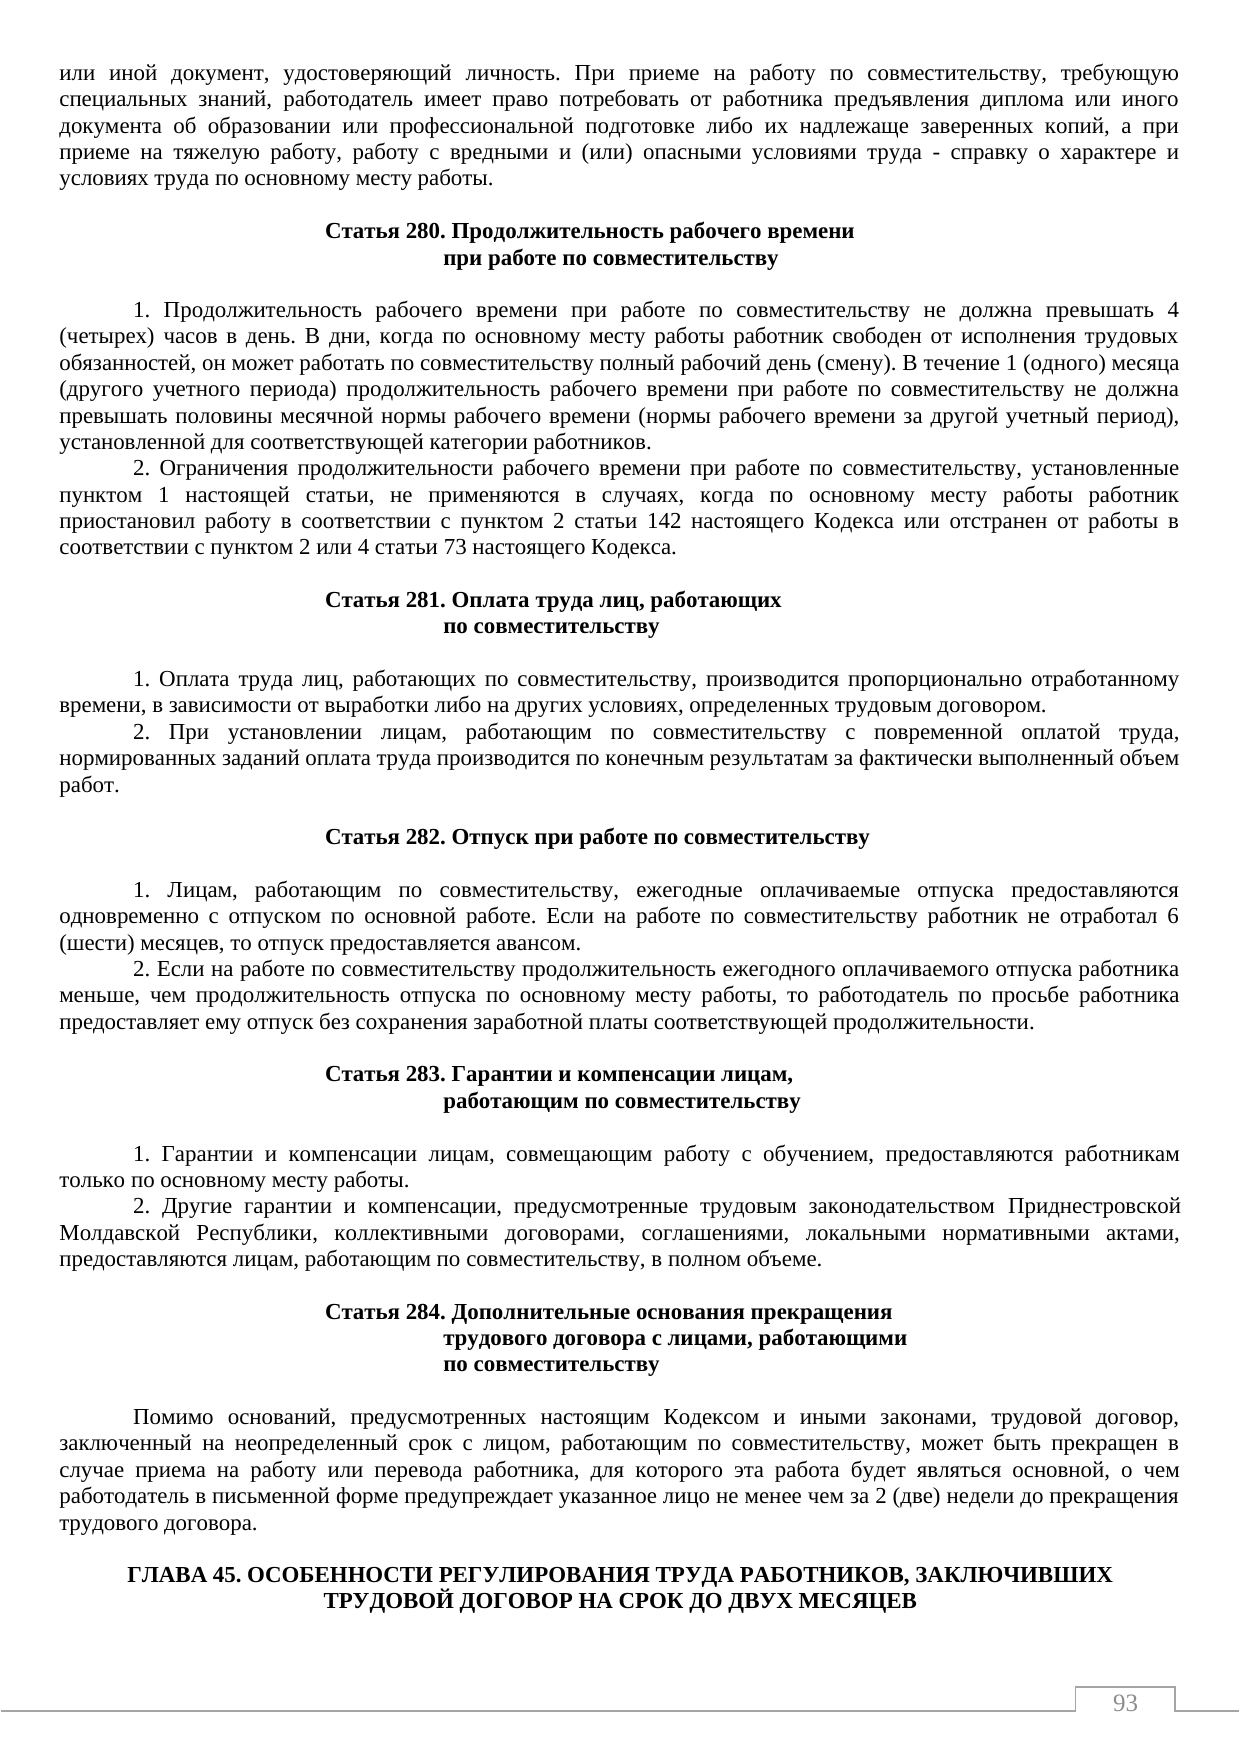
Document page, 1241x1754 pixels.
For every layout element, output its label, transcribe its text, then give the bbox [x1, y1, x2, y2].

text 2. При установлении лицам, работающим по совместительству с повременной оплатой труда, нормированных заданий оплата труда производится по конечным результатам за фактически выполненный объем работ. [59, 718, 1181, 797]
text 1. Гарантии и компенсации лицам, совмещающим работу с обучением, предоставляются работникам только по основному месту работы. [59, 1139, 1181, 1192]
text работающим по совместительству [325, 1087, 1181, 1113]
text ГЛАВА 45. ОСОБЕННОСТИ РЕГУЛИРОВАНИЯ ТРУДА РАБОТНИКОВ, ЗАКЛЮЧИВШИХ ТРУДОВОЙ ДОГОВОР НА СРОК ДО ДВУХ МЕСЯЦЕВ [59, 1561, 1181, 1614]
text 2. Если на работе по совместительству продолжительность ежегодного оплачиваемого отпуска работника меньше, чем продолжительность отпуска по основному месту работы, то работодатель по просьбе работника предоставляет ему отпуск без сохранения заработной платы соответствующей продолжительности. [59, 955, 1181, 1034]
text Статья 280. Продолжительность рабочего времени [325, 217, 1181, 243]
text Статья 282. Отпуск при работе по совместительству [325, 823, 1181, 850]
text Помимо оснований, предусмотренных настоящим Кодексом и иными законами, трудовой договор, заключенный на неопределенный срок с лицом, работающим по совместительству, может быть прекращен в случае приема на работу или перевода работника, для которого эта работа будет являться основной, о чем работодатель в письменной форме предупреждает указанное лицо не менее чем за 2 (две) недели до прекращения трудового договора. [59, 1403, 1181, 1535]
text при работе по совместительству [325, 243, 1181, 270]
text Статья 284. Дополнительные основания прекращения [325, 1298, 1181, 1324]
text 1. Оплата труда лиц, работающих по совместительству, производится пропорционально отработанному времени, в зависимости от выработки либо на других условиях, определенных трудовым договором. [59, 665, 1181, 718]
text по совместительству [325, 1350, 1181, 1377]
text по совместительству [325, 612, 1181, 639]
text трудового договора с лицами, работающими [325, 1324, 1181, 1350]
text 1. Лицам, работающим по совместительству, ежегодные оплачиваемые отпуска предоставляются одновременно с отпуском по основной работе. Если на работе по совместительству работник не отработал 6 (шести) месяцев, то отпуск предоставляется авансом. [59, 876, 1181, 955]
text 2. Ограничения продолжительности рабочего времени при работе по совместительству, установленные пунктом 1 настоящей статьи, не применяются в случаях, когда по основному месту работы работник приостановил работу в соответствии с пунктом 2 статьи 142 настоящего Кодекса или отстранен от работы в соответствии с пунктом 2 или 4 статьи 73 настоящего Кодекса. [59, 454, 1181, 560]
text Статья 283. Гарантии и компенсации лицам, [325, 1061, 1181, 1087]
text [59, 59, 1181, 191]
text 2. Другие гарантии и компенсации, предусмотренные трудовым законодательством Приднестровской Молдавской Республики, коллективными договорами, соглашениями, локальными нормативными актами, предоставляются лицам, работающим по совместительству, в полном объеме. [59, 1192, 1181, 1271]
text 1. Продолжительность рабочего времени при работе по совместительству не должна превышать 4 (четырех) часов в день. В дни, когда по основному месту работы работник свободен от исполнения трудовых обязанностей, он может работать по совместительству полный рабочий день (смену). В течение 1 (одного) месяца (другого учетного периода) продолжительность рабочего времени при работе по совместительству не должна превышать половины месячной нормы рабочего времени (нормы рабочего времени за другой учетный период), установленной для соответствующей категории работников. [59, 296, 1181, 454]
text Статья 281. Оплата труда лиц, работающих [325, 586, 1181, 612]
